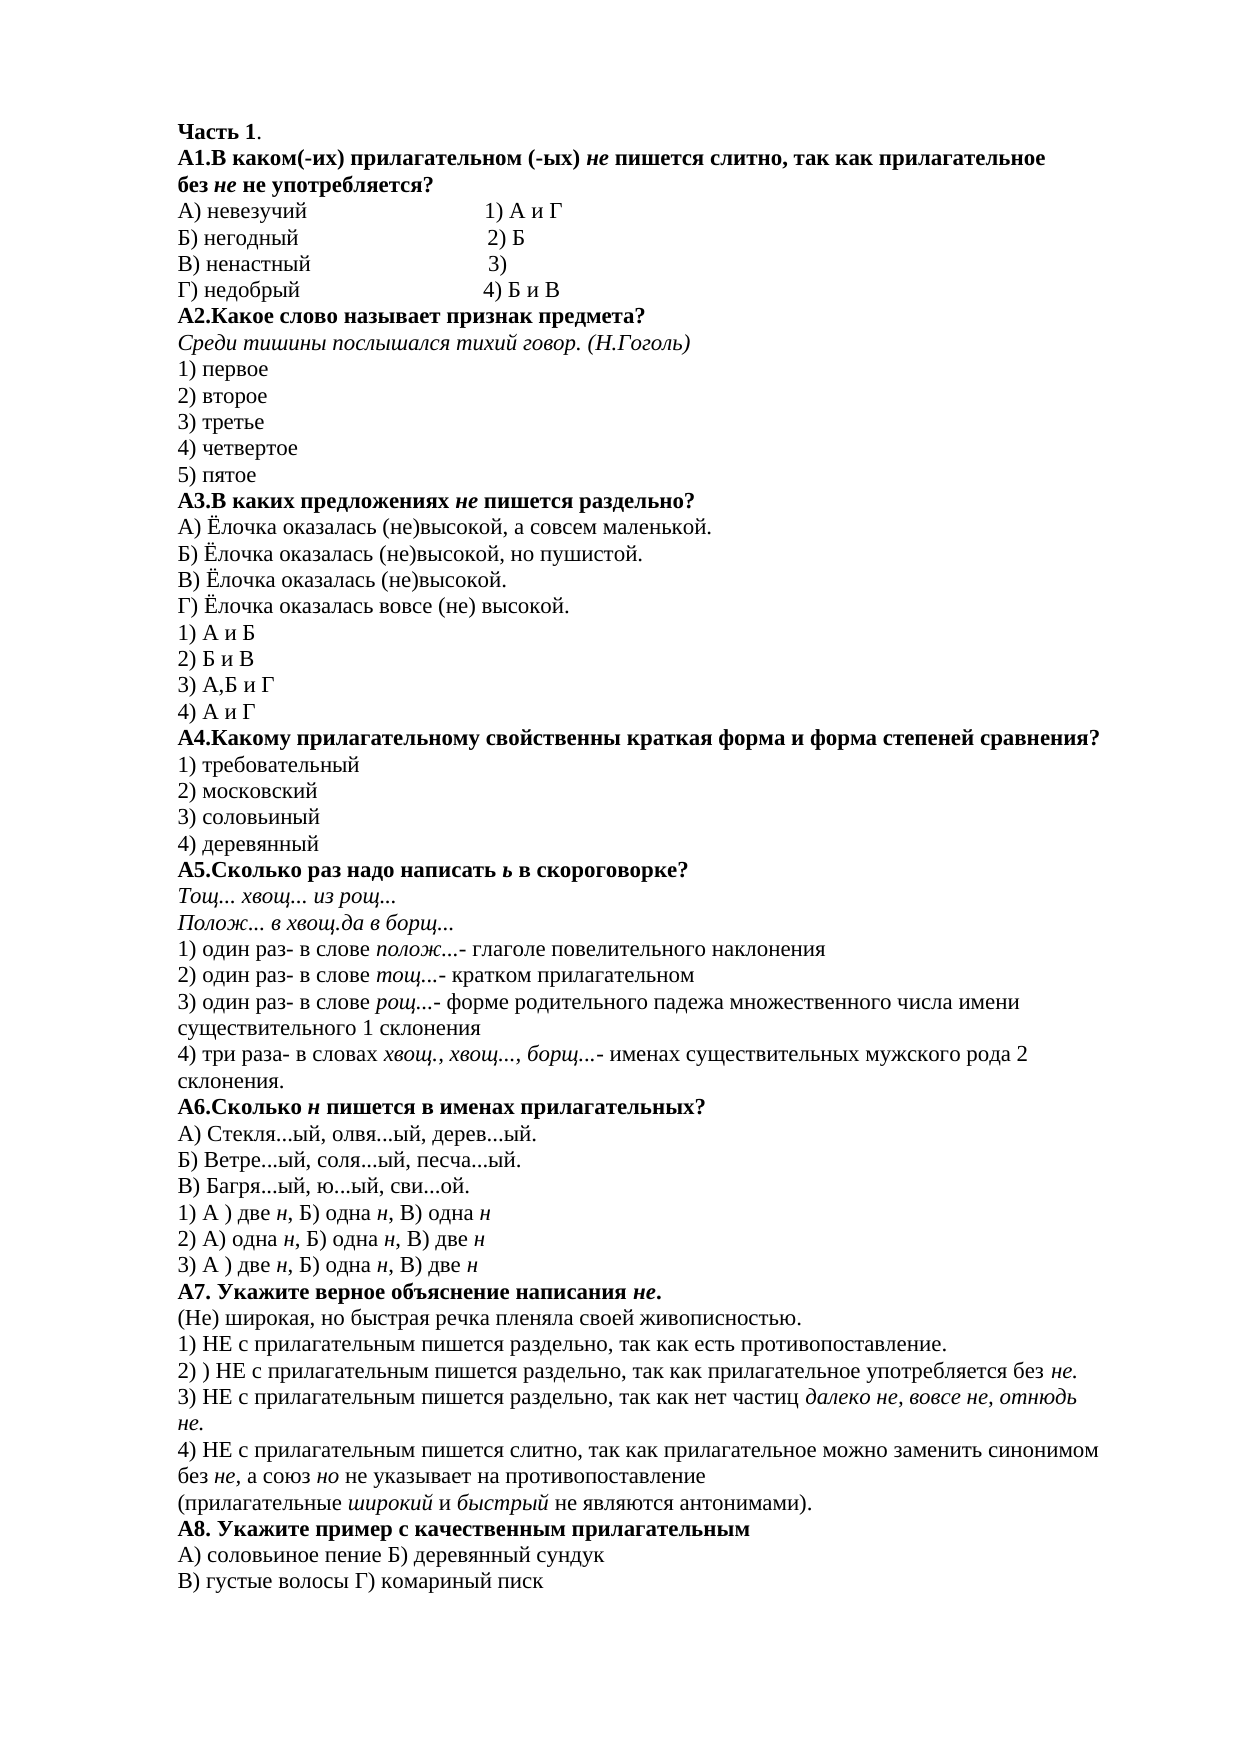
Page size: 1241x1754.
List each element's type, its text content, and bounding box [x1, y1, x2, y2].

text Тощ... хвощ... из рощ... [177, 882, 1107, 909]
text 3) НЕ с прилагательным пишется раздельно, так как нет частиц далеко не, вовсе не, отнюдь не. [177, 1383, 1107, 1436]
text 2) один раз- в слове тощ...- кратком прилагательном [177, 961, 1107, 988]
text 4) четвертое [177, 434, 1107, 461]
text 3) соловьиный [177, 803, 1107, 830]
text Часть 1. [177, 118, 1107, 144]
text Г) недобрый 4) Б и В [177, 276, 1107, 303]
text А5.Сколько раз надо написать ь в скороговорке? [177, 856, 1107, 882]
text 4) три раза- в словах хвощ., хвощ..., борщ...- именах существительных мужского рода 2 склонения. [177, 1041, 1107, 1093]
text А2.Какое слово называет признак предмета? [177, 303, 1107, 329]
text 2) второе [177, 382, 1107, 408]
text 1) требовательный [177, 751, 1107, 777]
text Г) Ёлочка оказалась вовсе (не) высокой. [177, 592, 1107, 619]
text А8. Укажите пример с качественным прилагательным [177, 1515, 1107, 1541]
text А4.Какому прилагательному свойственны краткая форма и форма степеней сравнения? [177, 724, 1107, 751]
text 1) А и Б [177, 619, 1107, 645]
text 1) один раз- в слове полож...- глаголе повелительного наклонения [177, 935, 1107, 961]
text 1) первое [177, 355, 1107, 382]
text 3) А ) две н, Б) одна н, В) две н [177, 1251, 1107, 1278]
text 2) ) НЕ с прилагательным пишется раздельно, так как прилагательное употребляется без не. [177, 1357, 1107, 1383]
text Полож... в хвощ.да в борщ... [177, 909, 1107, 935]
text А1.В каком(-их) прилагательном (-ых) не пишется слитно, так как прилагательное без не не употребляется? [177, 144, 1107, 197]
text 1) А ) две н, Б) одна н, В) одна н [177, 1199, 1107, 1225]
text В) Ёлочка оказалась (не)высокой. [177, 566, 1107, 592]
text В) Багря...ый, ю...ый, сви...ой. [177, 1172, 1107, 1199]
text (Не) широкая, но быстрая речка пленяла своей живописностью. [177, 1304, 1107, 1330]
text 3) один раз- в слове рощ...- форме родительного падежа множественного числа имени существительного 1 склонения [177, 988, 1107, 1041]
text Среди тишины послышался тихий говор. (Н.Гоголь) [177, 329, 1107, 355]
text 3) А,Б и Г [177, 672, 1107, 698]
text 3) третье [177, 408, 1107, 434]
text Б) Ветре...ый, соля...ый, песча...ый. [177, 1146, 1107, 1172]
text 4) А и Г [177, 698, 1107, 724]
text А) соловьиное пение Б) деревянный сундук [177, 1541, 1107, 1568]
text 2) Б и В [177, 645, 1107, 672]
text 2) московский [177, 777, 1107, 803]
text А6.Сколько н пишется в именах прилагательных? [177, 1093, 1107, 1119]
text Б) Ёлочка оказалась (не)высокой, но пушистой. [177, 540, 1107, 566]
text А) невезучий 1) А и Г [177, 197, 1107, 223]
text А7. Укажите верное объяснение написания не. [177, 1278, 1107, 1304]
text А3.В каких предложениях не пишется раздельно? [177, 487, 1107, 513]
text В) ненастный 3) [177, 250, 1107, 276]
text А) Ёлочка оказалась (не)высокой, а совсем маленькой. [177, 513, 1107, 540]
text А) Стекля...ый, олвя...ый, дерев...ый. [177, 1119, 1107, 1146]
text В) густые волосы Г) комариный писк [177, 1568, 1107, 1594]
text 4) НЕ с прилагательным пишется слитно, так как прилагательное можно заменить синонимом без не, а союз но не указывает на противопоставление (прилагательные широкий и быстрый не являются антонимами). [177, 1436, 1107, 1515]
text 1) НЕ с прилагательным пишется раздельно, так как есть противопоставление. [177, 1330, 1107, 1357]
text 2) А) одна н, Б) одна н, В) две н [177, 1225, 1107, 1251]
text 5) пятое [177, 461, 1107, 487]
text 4) деревянный [177, 830, 1107, 856]
text Б) негодный 2) Б [177, 223, 1107, 250]
